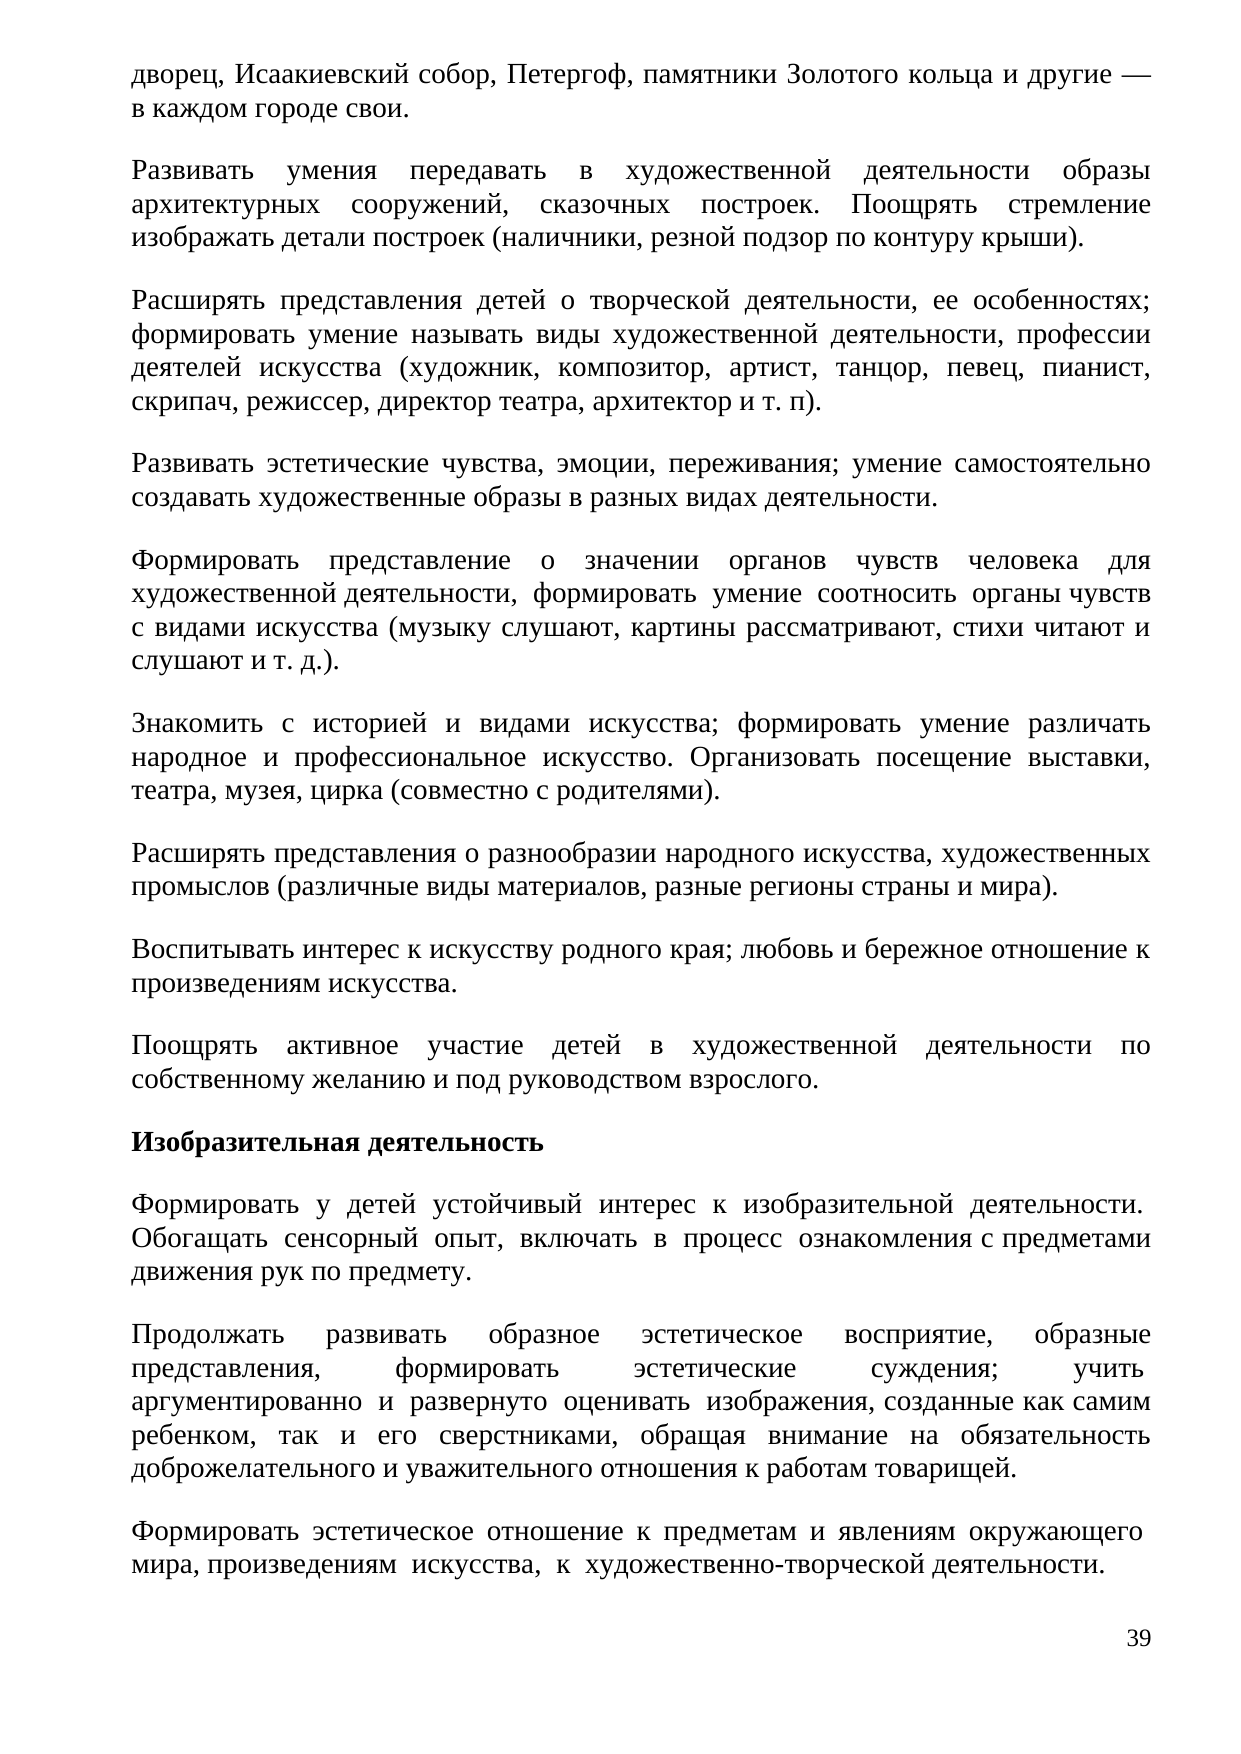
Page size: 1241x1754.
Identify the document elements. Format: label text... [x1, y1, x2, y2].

text Поощрять активное участие детей в художественной деятельности по собственному желанию и под руководством взрослого. [131, 1027, 1152, 1094]
text дворец, Исаакиевский собор, Петергоф, памятники Золотого кольца и другие — в каждом городе свои. [131, 56, 1152, 123]
text Расширять представления детей о творческой деятельности, ее особенностях; формировать умение называть виды художественной деятельности, профессии деятелей искусства (художник, композитор, артист, танцор, певец, пианист, скрипач, режиссер, директор театра, архитектор и т. п). [131, 282, 1152, 416]
text Развивать эстетические чувства, эмоции, переживания; умение самостоятельно создавать художественные образы в разных видах деятельности. [131, 446, 1152, 513]
text Формировать эстетическое отношение к предметам и явлениям окружающего мира, произведениям искусства, к художественно-творческой деятельности. [131, 1513, 1152, 1580]
text Формировать у детей устойчивый интерес к изобразительной деятельности. Обогащать сенсорный опыт, включать в процесс ознакомления с предметами движения рук по предмету. [131, 1186, 1152, 1287]
text Расширять представления о разнообразии народного искусства, художественных промыслов (различные виды материалов, разные регионы страны и мира). [131, 835, 1152, 902]
text Формировать представление о значении органов чувств человека для художественной деятельности, формировать умение соотносить органы чувств с видами искусства (музыку слушают, картины рассматривают, стихи читают и слушают и т. д.). [131, 542, 1152, 676]
text Развивать умения передавать в художественной деятельности образы архитектурных сооружений, сказочных построек. Поощрять стремление изображать детали построек (наличники, резной подзор по контуру крыши). [131, 152, 1152, 253]
text Изобразительная деятельность [131, 1124, 1152, 1157]
text Воспитывать интерес к искусству родного края; любовь и бережное отношение к произведениям искусства. [131, 931, 1152, 998]
text Знакомить с историей и видами искусства; формировать умение различать народное и профессиональное искусство. Организовать посещение выставки, театра, музея, цирка (совместно с родителями). [131, 705, 1152, 806]
text Продолжать развивать образное эстетическое восприятие, образные представления, формировать эстетические суждения; учить аргументированно и развернуто оценивать изображения, созданные как самим ребенком, так и его сверстниками, обращая внимание на обязательность доброжелательного и уважительного отношения к работам товарищей. [131, 1316, 1152, 1484]
